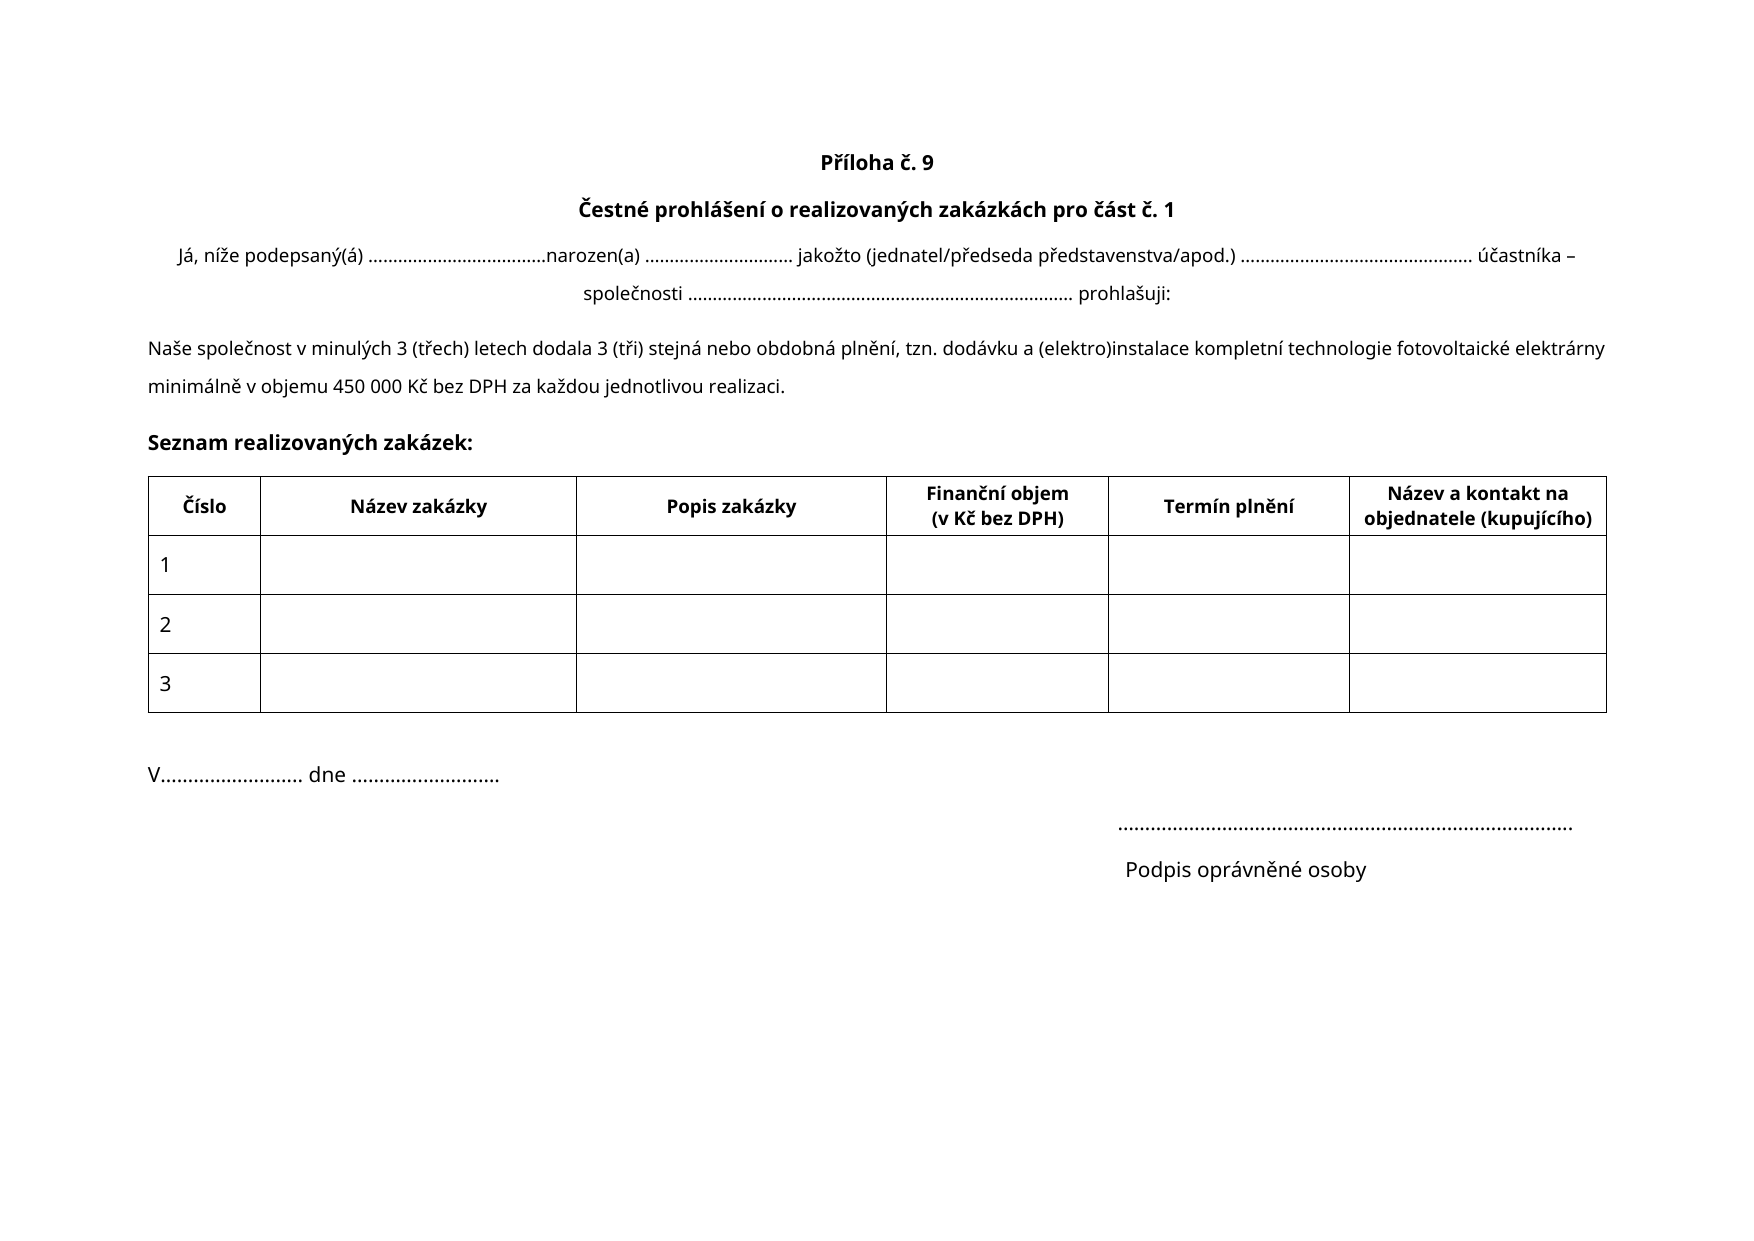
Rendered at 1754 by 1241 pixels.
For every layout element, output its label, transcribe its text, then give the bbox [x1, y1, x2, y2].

table_cell 1 [149, 536, 260, 594]
table_cell [261, 595, 576, 653]
table_cell [887, 595, 1108, 653]
table_cell [1350, 654, 1606, 712]
table_cell [577, 536, 886, 594]
table_cell [887, 536, 1108, 594]
table_header Popis zakázky [577, 477, 886, 535]
table_cell [1350, 536, 1606, 594]
table_cell [261, 654, 576, 712]
table_header Název a kontakt na objednatele (kupujícího) [1350, 477, 1606, 535]
table_header Termín plnění [1109, 477, 1349, 535]
text Příloha č. 9 [148, 148, 1606, 176]
table_cell 3 [149, 654, 260, 712]
text Seznam realizovaných zakázek: [148, 428, 1606, 457]
table_cell [1109, 595, 1349, 653]
text ……………………………………………………………………….. [1033, 808, 1606, 836]
table_cell [577, 654, 886, 712]
table_cell [1109, 536, 1349, 594]
text Naše společnost v minulých 3 (třech) letech dodala 3 (tři) stejná nebo obdobná plnění, tzn. dodávku a (elektro)instalace kompletní technologie fotovoltaické elektrárny minimálně v objemu 450 000 Kč bez DPH za každou jednotlivou realizaci. [148, 335, 1606, 399]
text Já, níže podepsaný(á) ………………………………narozen(a) ………………………… jakožto (jednatel/předseda představenstva/apod.) ……………………………………….. účastníka – společnosti …………………………………………………………………… prohlašuji: [148, 242, 1606, 306]
table_cell [577, 595, 886, 653]
text V…………………….. dne …………..…………. [148, 760, 1606, 789]
table_cell [1350, 595, 1606, 653]
table_header Finanční objem (v Kč bez DPH) [887, 477, 1108, 535]
table_cell 2 [149, 595, 260, 653]
table_cell [1109, 654, 1349, 712]
table_header Číslo [149, 477, 260, 535]
text Podpis oprávněné osoby [811, 855, 1606, 883]
table_header Název zakázky [261, 477, 576, 535]
table_cell [887, 654, 1108, 712]
text Čestné prohlášení o realizovaných zakázkách pro část č. 1 [148, 195, 1606, 223]
table_cell [261, 536, 576, 594]
